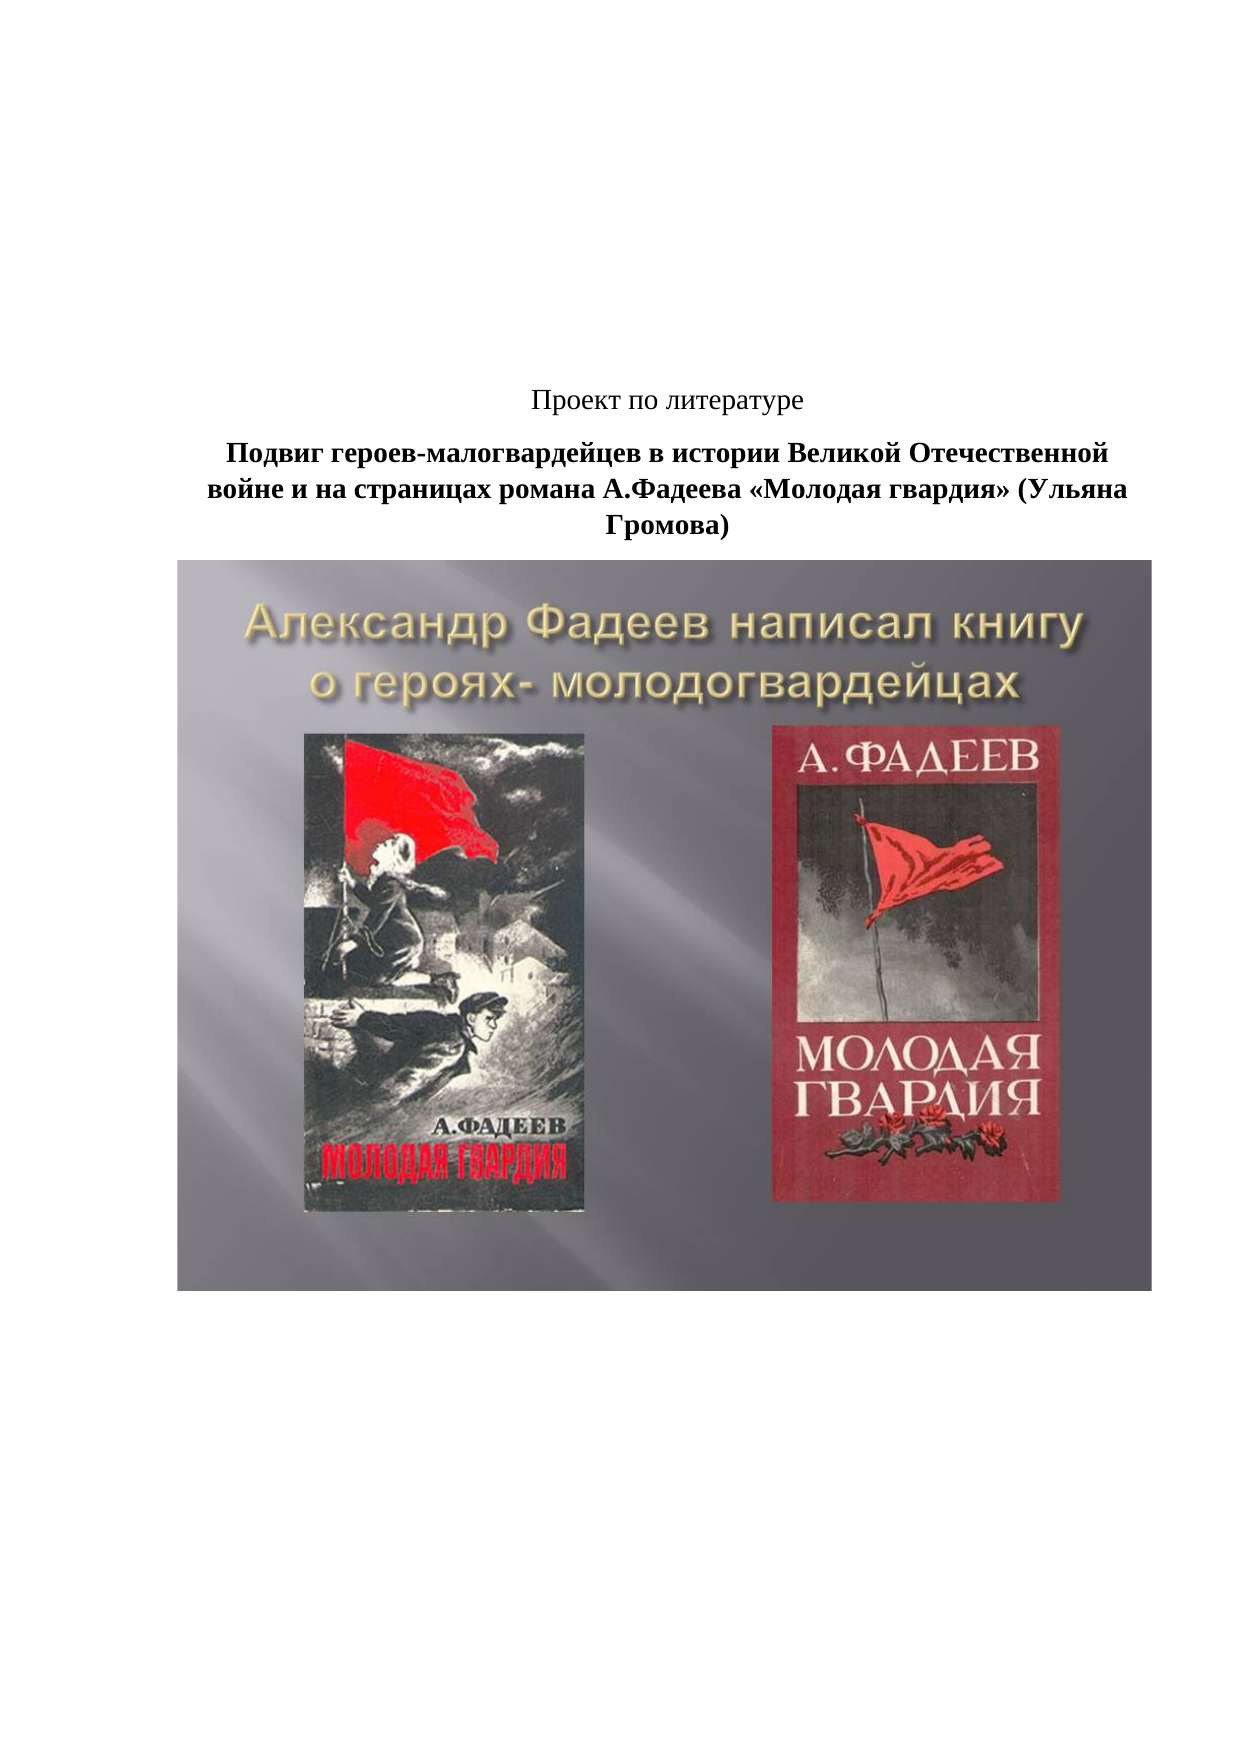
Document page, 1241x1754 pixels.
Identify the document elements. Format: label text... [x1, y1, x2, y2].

picture [177, 560, 1152, 1291]
text Проект по литературе [189, 382, 1146, 416]
text Подвиг героев-малогвардейцев в истории Великой Отечественной войне и на страницах романа А.Фадеева «Молодая гвардия» (Ульяна Громова) [189, 435, 1146, 541]
